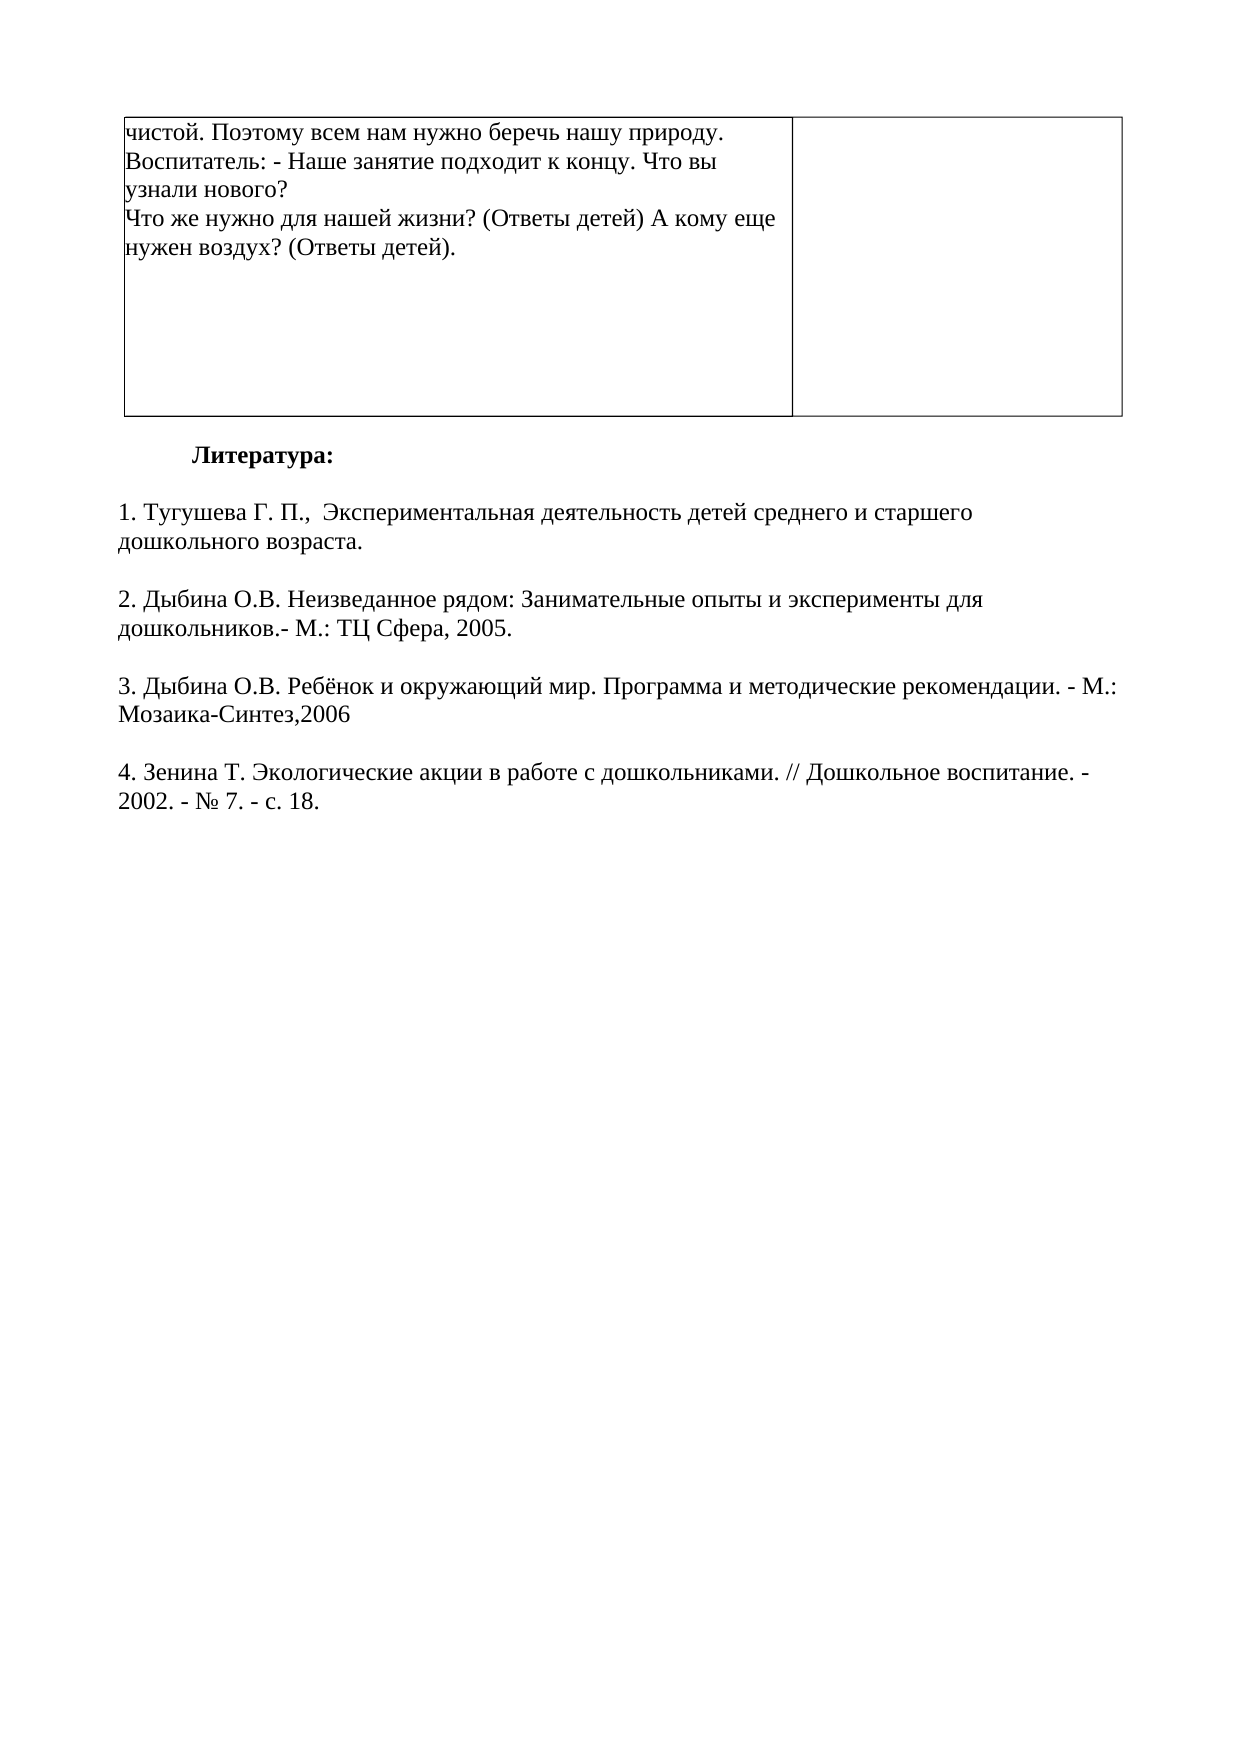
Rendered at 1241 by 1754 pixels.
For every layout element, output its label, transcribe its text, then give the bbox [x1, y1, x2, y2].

subtitle Литература: [192, 440, 1134, 469]
list Дыбина О.В. Неизведанное рядом: Занимательные опыты и эксперименты для дошкольников.- М.: ТЦ Сфера, 2005. [118, 584, 983, 641]
list Зенина Т. Экологические акции в работе с дошкольниками. // Дошкольное воспитание. - 2002. - № 7. - с. 18. [118, 757, 1090, 815]
list Тугушева Г. П., Экспериментальная деятельность детей среднего и старшего дошкольного возраста. [118, 498, 979, 554]
list Дыбина О.В. Ребёнок и окружающий мир. Программа и методические рекомендации. - М.: Мозаика-Синтез,2006 [118, 671, 1118, 728]
